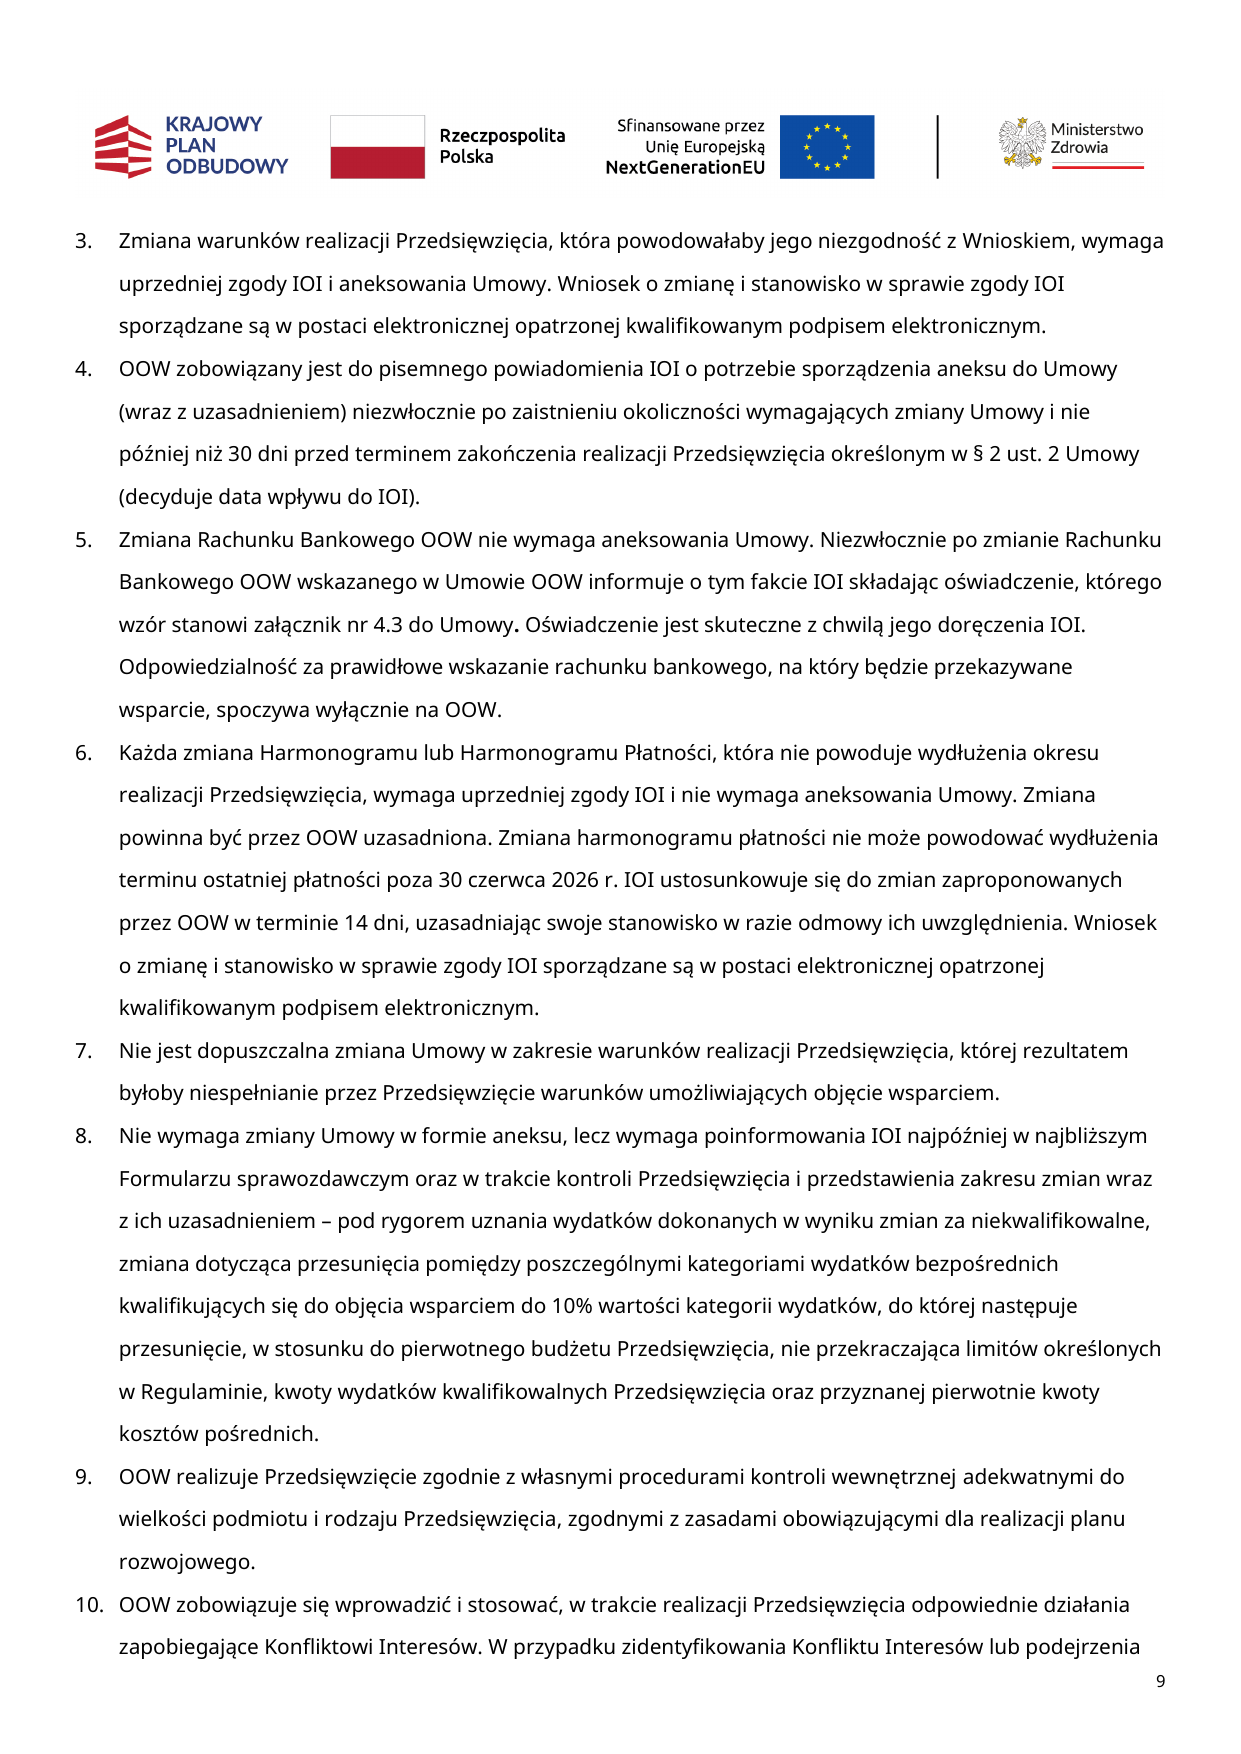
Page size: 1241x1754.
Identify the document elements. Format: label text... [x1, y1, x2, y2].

list Nie wymaga zmiany Umowy w formie aneksu, lecz wymaga poinformowania IOI najpóźniej w najbliższym Formularzu sprawozdawczym oraz w trakcie kontroli Przedsięwzięcia i przedstawienia zakresu zmian wraz z ich uzasadnieniem – pod rygorem uznania wydatków dokonanych w wyniku zmian za niekwalifikowalne, zmiana dotycząca przesunięcia pomiędzy poszczególnymi kategoriami wydatków bezpośrednich kwalifikujących się do objęcia wsparciem do 10% wartości kategorii wydatków, do której następuje przesunięcie, w stosunku do pierwotnego budżetu Przedsięwzięcia, nie przekraczająca limitów określonych w Regulaminie, kwoty wydatków kwalifikowalnych Przedsięwzięcia oraz przyznanej pierwotnie kwoty kosztów pośrednich. [75, 1121, 1165, 1448]
list Każda zmiana Harmonogramu lub Harmonogramu Płatności, która nie powoduje wydłużenia okresu realizacji Przedsięwzięcia, wymaga uprzedniej zgody IOI i nie wymaga aneksowania Umowy. Zmiana powinna być przez OOW uzasadniona. Zmiana harmonogramu płatności nie może powodować wydłużenia terminu ostatniej płatności poza 30 czerwca 2026 r. IOI ustosunkowuje się do zmian zaproponowanych przez OOW w terminie 14 dni, uzasadniając swoje stanowisko w razie odmowy ich uwzględnienia. Wniosek o zmianę i stanowisko w sprawie zgody IOI sporządzane są w postaci elektronicznej opatrzonej kwalifikowanym podpisem elektronicznym. [75, 738, 1165, 1022]
list OOW zobowiązany jest do pisemnego powiadomienia IOI o potrzebie sporządzenia aneksu do Umowy (wraz z uzasadnieniem) niezwłocznie po zaistnieniu okoliczności wymagających zmiany Umowy i nie później niż 30 dni przed terminem zakończenia realizacji Przedsięwzięcia określonym w § 2 ust. 2 Umowy (decyduje data wpływu do IOI). [75, 354, 1165, 511]
list Zmiana warunków realizacji Przedsięwzięcia, która powodowałaby jego niezgodność z Wnioskiem, wymaga uprzedniej zgody IOI i aneksowania Umowy. Wniosek o zmianę i stanowisko w sprawie zgody IOI sporządzane są w postaci elektronicznej opatrzonej kwalifikowanym podpisem elektronicznym. [75, 226, 1165, 340]
list Nie jest dopuszczalna zmiana Umowy w zakresie warunków realizacji Przedsięwzięcia, której rezultatem byłoby niespełnianie przez Przedsięwzięcie warunków umożliwiających objęcie wsparciem. [75, 1036, 1165, 1107]
picture [75, 88, 1166, 198]
list Zmiana Rachunku Bankowego OOW nie wymaga aneksowania Umowy. Niezwłocznie po zmianie Rachunku Bankowego OOW wskazanego w Umowie OOW informuje o tym fakcie IOI składając oświadczenie, którego wzór stanowi załącznik nr 4.3 do Umowy. Oświadczenie jest skuteczne z chwilą jego doręczenia IOI. Odpowiedzialność za prawidłowe wskazanie rachunku bankowego, na który będzie przekazywane wsparcie, spoczywa wyłącznie na OOW. [75, 525, 1165, 723]
list OOW realizuje Przedsięwzięcie zgodnie z własnymi procedurami kontroli wewnętrznej adekwatnymi do wielkości podmiotu i rodzaju Przedsięwzięcia, zgodnymi z zasadami obowiązującymi dla realizacji planu rozwojowego. [75, 1462, 1165, 1576]
